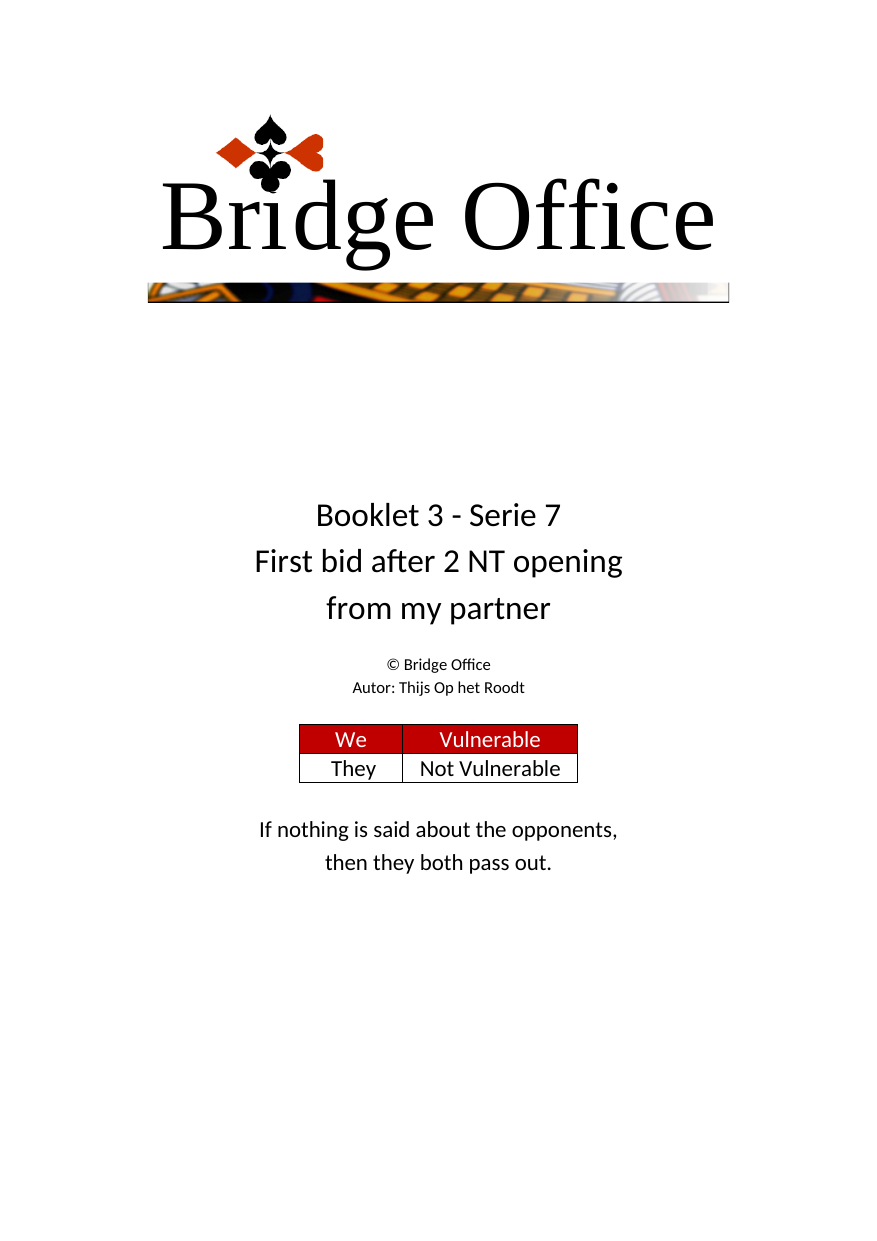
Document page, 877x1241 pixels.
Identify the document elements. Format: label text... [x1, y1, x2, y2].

text from my partner © Bridge Office [148, 587, 729, 674]
text Booklet 3 - Serie 7 [148, 447, 729, 534]
text First bid after 2 NT opening [148, 540, 729, 581]
table_header We [300, 725, 402, 753]
text Autor: Thijs Op het Roodt [148, 677, 729, 698]
text then they both pass out. [148, 848, 729, 876]
table_cell Not Vulnerable [403, 754, 577, 782]
table_cell They [300, 754, 402, 782]
table_header Vulnerable [403, 725, 577, 753]
picture [147, 283, 730, 303]
text If nothing is said about the opponents, [148, 816, 729, 843]
